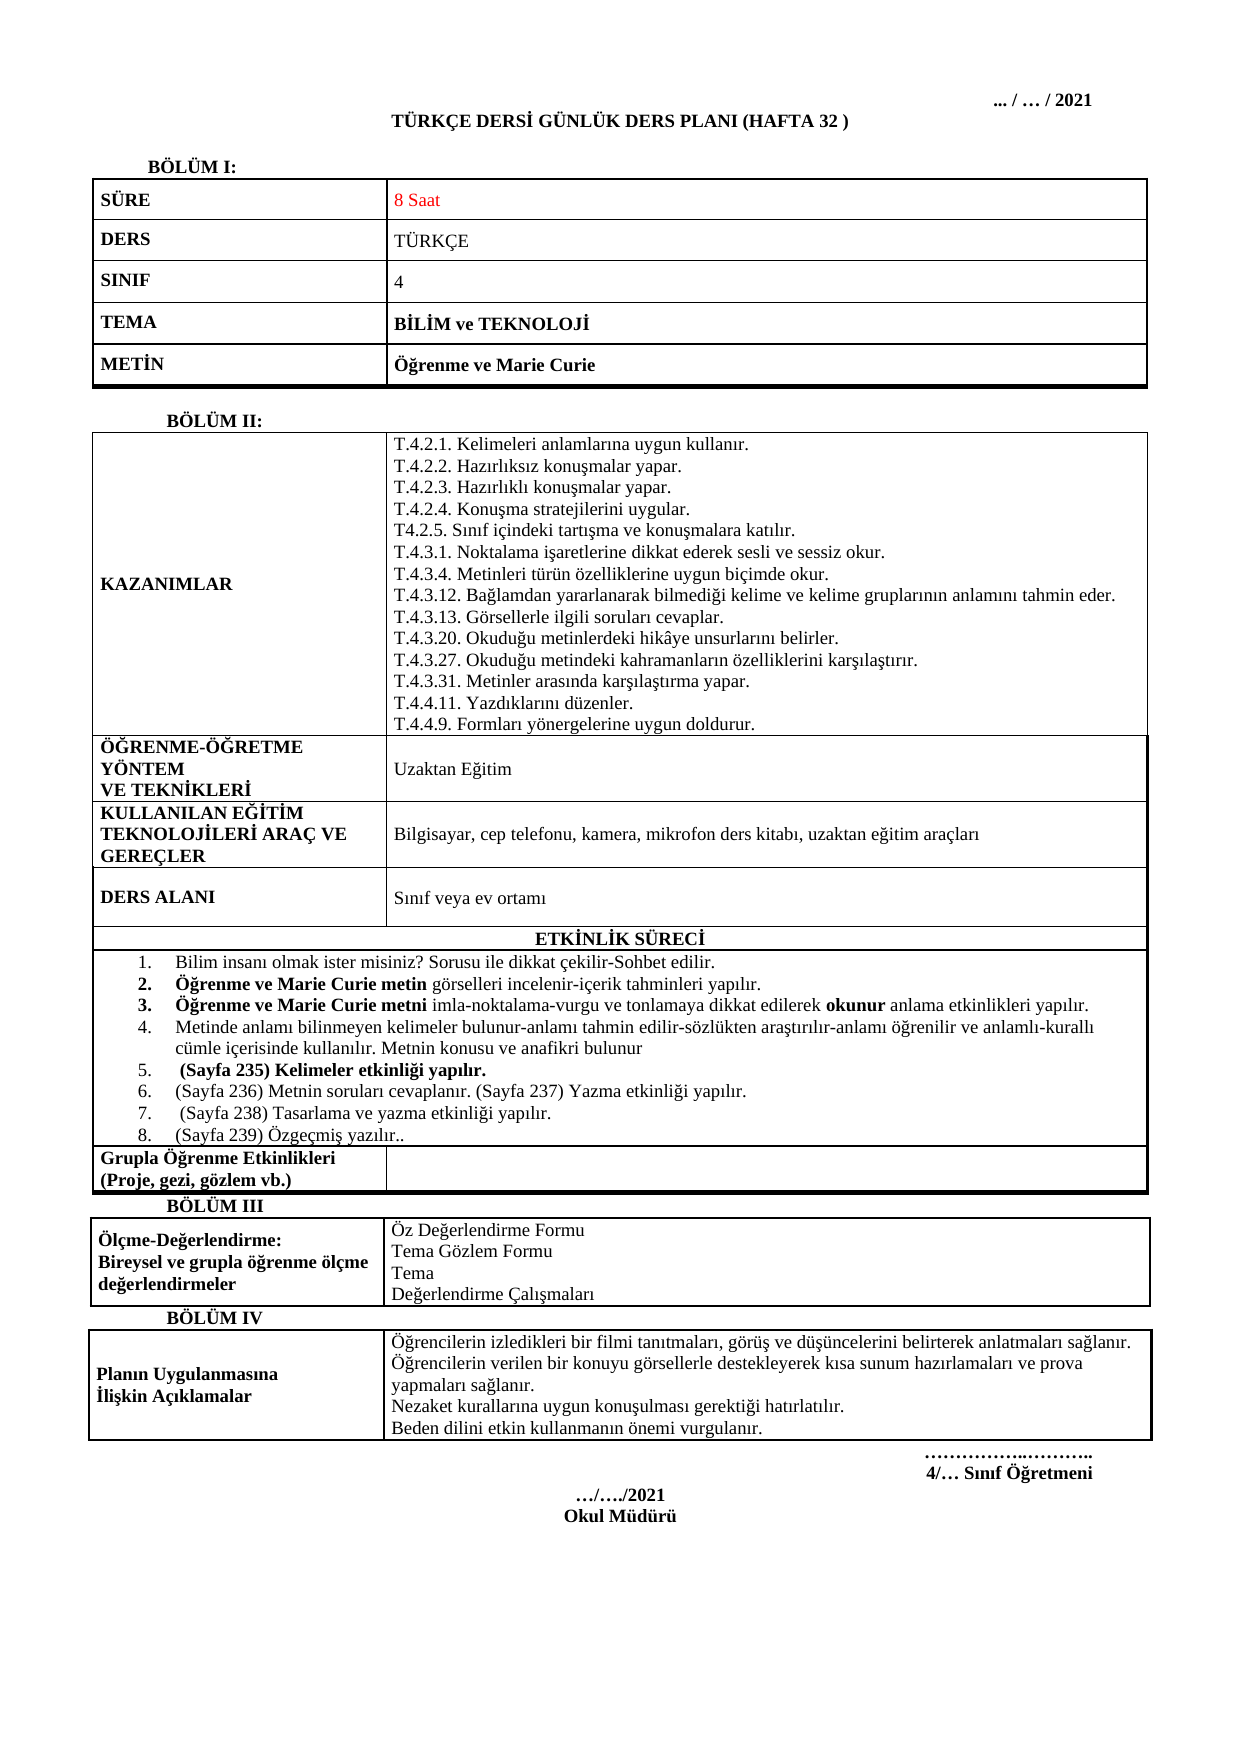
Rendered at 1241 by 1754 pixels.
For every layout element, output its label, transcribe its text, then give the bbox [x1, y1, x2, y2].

table_cell Bilim insanı olmak ister misiniz? Sorusu ile dikkat çekilir-Sohbet edilir. Öğrenme ve Marie Curie metin görselleri incelenir-içerik tahminleri yapılır. Öğrenme ve Marie Curie metni imla-noktalama-vurgu ve tonlamaya dikkat edilerek okunur anlama etkinlikleri yapılır. Metinde anlamı bilinmeyen kelimeler bulunur-anlamı tahmin edilir-sözlükten araştırılır-anlamı öğrenilir ve anlamlı-kurallı cümle içerisinde kullanılır. Metnin konusu ve anafikri bulunur (Sayfa 235) Kelimeler etkinliği yapılır. (Sayfa 236) Metnin soruları cevaplanır. (Sayfa 237) Yazma etkinliği yapılır. (Sayfa 238) Tasarlama ve yazma etkinliği yapılır. (Sayfa 239) Özgeçmiş yazılır.. [94, 951, 1146, 1145]
table_cell [387, 1147, 1146, 1190]
table_cell DERS [94, 220, 386, 260]
subtitle BÖLÜM IV [148, 1307, 1092, 1328]
text …/…./2021 [148, 1484, 1092, 1505]
text 4/… Sınıf Öğretmeni [148, 1462, 1092, 1484]
table_cell METİN [94, 345, 386, 384]
table_header T.4.2.1. Kelimeleri anlamlarına uygun kullanır. T.4.2.2. Hazırlıksız konuşmalar yapar. T.4.2.3. Hazırlıklı konuşmalar yapar. T.4.2.4. Konuşma stratejilerini uygular. T4.2.5. Sınıf içindeki tartışma ve konuşmalara katılır. T.4.3.1. Noktalama işaretlerine dikkat ederek sesli ve sessiz okur. T.4.3.4. Metinleri türün özelliklerine uygun biçimde okur. T.4.3.12. Bağlamdan yararlanarak bilmediği kelime ve kelime gruplarının anlamını tahmin eder. T.4.3.13. Görsellerle ilgili soruları cevaplar. T.4.3.20. Okuduğu metinlerdeki hikâye unsurlarını belirler. T.4.3.27. Okuduğu metindeki kahramanların özelliklerini karşılaştırır. T.4.3.31. Metinler arasında karşılaştırma yapar. T.4.4.11. Yazdıklarını düzenler. T.4.4.9. Formları yönergelerine uygun doldurur. [387, 433, 1147, 735]
table_header Ölçme-Değerlendirme: Bireysel ve grupla öğrenme ölçme değerlendirmeler [92, 1219, 383, 1305]
text TÜRKÇE DERSİ GÜNLÜK DERS PLANI (HAFTA 32 ) [148, 110, 1092, 132]
table_header 8 Saat [388, 180, 1146, 219]
text ……………..……….. [148, 1441, 1092, 1462]
table_header Planın Uygulanmasına İlişkin Açıklamalar [90, 1331, 383, 1438]
text Okul Müdürü [148, 1505, 1092, 1527]
text BÖLÜM I: [148, 156, 1092, 177]
table_cell KULLANILAN EĞİTİM TEKNOLOJİLERİ ARAÇ VE GEREÇLER [93, 802, 386, 866]
table_cell Öğrenme ve Marie Curie [388, 345, 1146, 384]
table_cell SINIF [94, 261, 386, 301]
table_cell BİLİM ve TEKNOLOJİ [388, 303, 1146, 343]
table_cell ÖĞRENME-ÖĞRETME YÖNTEM VE TEKNİKLERİ [93, 736, 386, 801]
table_cell TÜRKÇE [388, 220, 1146, 260]
table_cell 4 [388, 261, 1146, 301]
table_cell Uzaktan Eğitim [387, 736, 1146, 801]
table_cell Grupla Öğrenme Etkinlikleri (Proje, gezi, gözlem vb.) [94, 1147, 386, 1190]
table_header SÜRE [94, 180, 386, 219]
table_cell Sınıf veya ev ortamı [387, 868, 1146, 926]
table_cell Bilgisayar, cep telefonu, kamera, mikrofon ders kitabı, uzaktan eğitim araçları [387, 802, 1146, 866]
text BÖLÜM II: [148, 410, 1092, 432]
table_cell ETKİNLİK SÜRECİ [94, 927, 1146, 949]
table_cell DERS ALANI [94, 868, 386, 926]
table_header Öz Değerlendirme Formu Tema Gözlem Formu Tema Değerlendirme Çalışmaları [385, 1219, 1149, 1305]
table_cell TEMA [94, 303, 386, 343]
table_header Öğrencilerin izledikleri bir filmi tanıtmaları, görüş ve düşüncelerini belirterek anlatmaları sağlanır. Öğrencilerin verilen bir konuyu görsellerle destekleyerek kısa sunum hazırlamaları ve prova yapmaları sağlanır. Nezaket kurallarına uygun konuşulması gerektiği hatırlatılır. Beden dilini etkin kullanmanın önemi vurgulanır. [385, 1331, 1150, 1438]
subtitle BÖLÜM III [148, 1195, 1092, 1217]
text ... / … / 2021 [148, 89, 1092, 110]
table_header KAZANIMLAR [93, 433, 386, 735]
